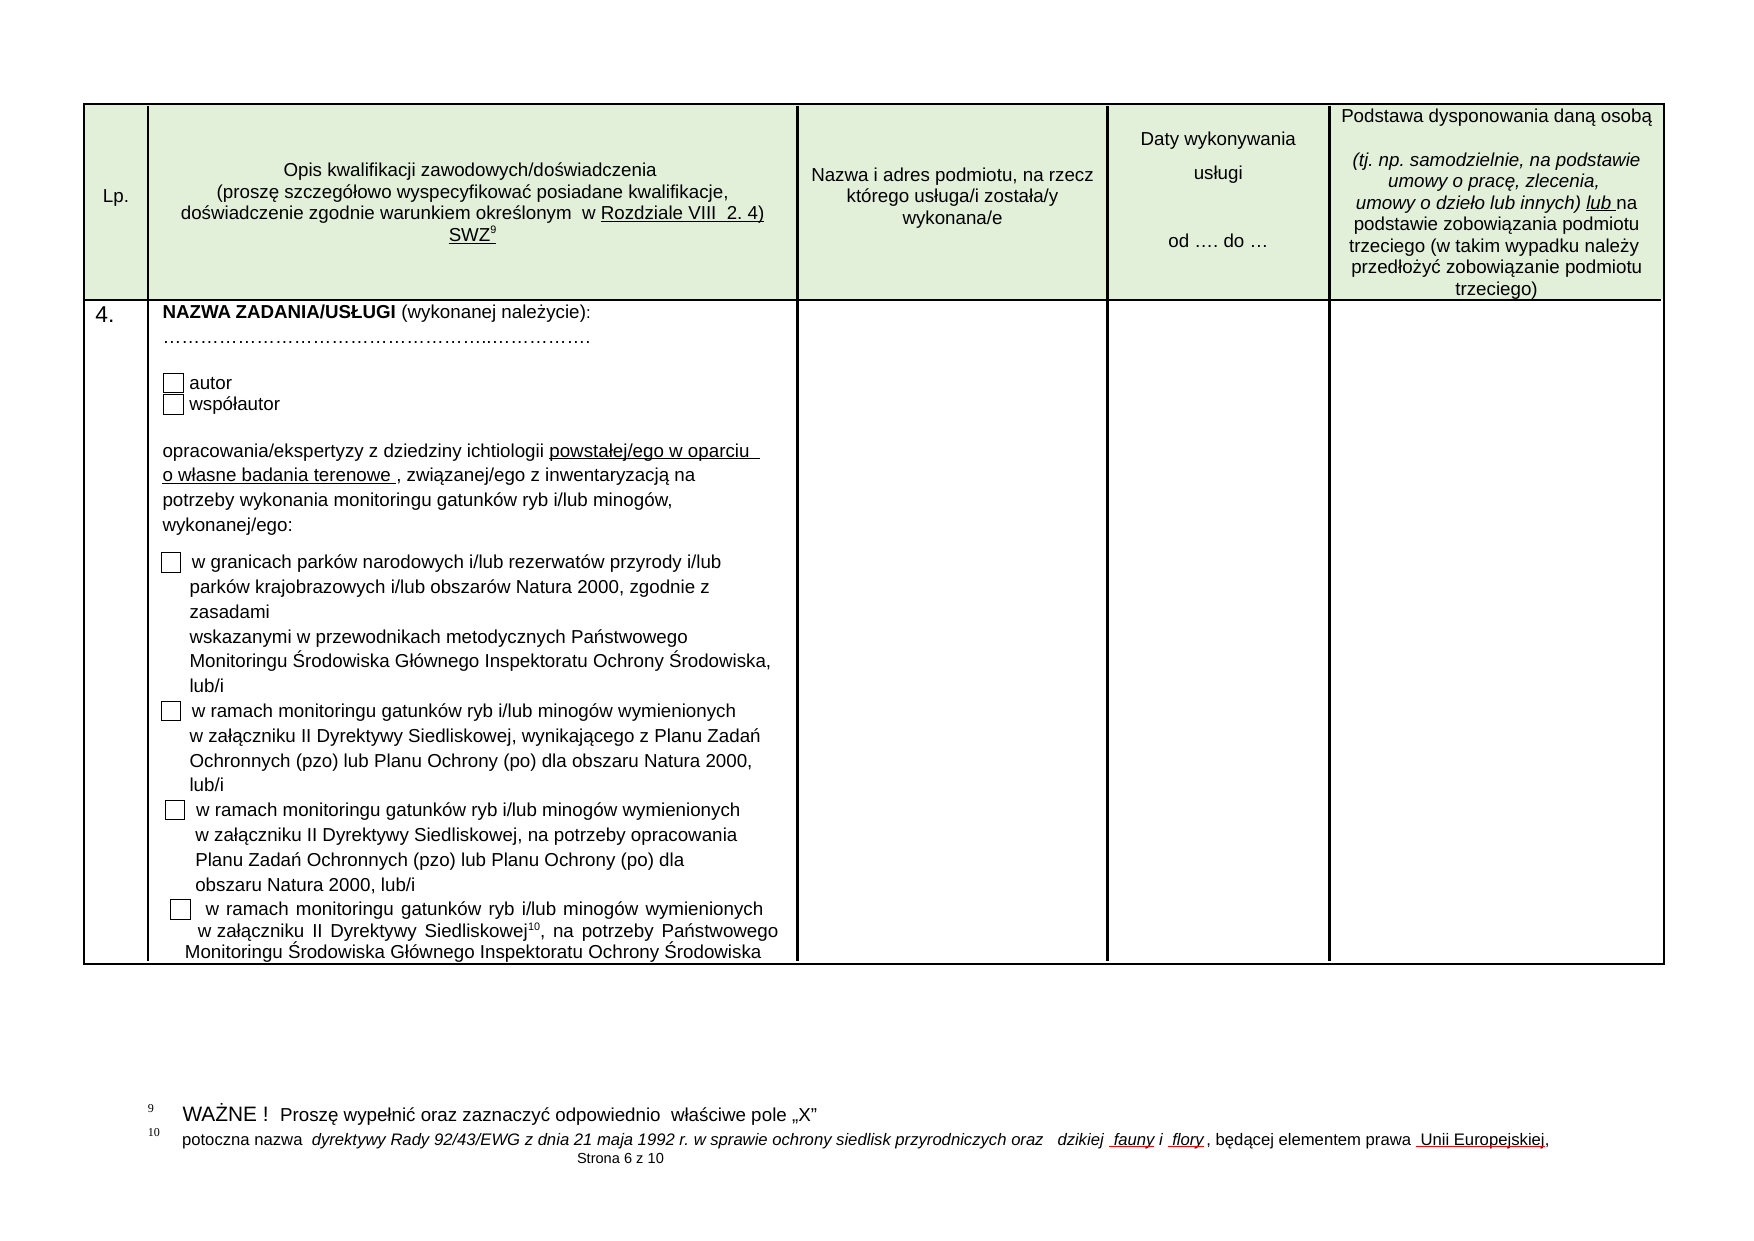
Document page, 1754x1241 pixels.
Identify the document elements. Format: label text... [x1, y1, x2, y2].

table_cell [1329, 299, 1663, 963]
table_header Lp. [85, 105, 147, 299]
table_header Podstawa dysponowania daną osobą (tj. np. samodzielnie, na podstawie umowy o pracę, zlecenia, umowy o dzieło lub innych) lub na podstawie zobowiązania podmiotu trzeciego (w takim wypadku należy przedłożyć zobowiązanie podmiotu trzeciego) [1331, 105, 1663, 299]
table_header Opis kwalifikacji zawodowych/doświadczenia (proszę szczegółowo wyspecyfikować posiadane kwalifikacje, doświadczenie zgodnie warunkiem określonym w Rozdziale VIII 2. 4) SWZ [149, 105, 797, 299]
table_cell [797, 301, 1107, 963]
table_cell 4. [85, 301, 147, 963]
table_cell [1107, 301, 1329, 963]
table_header Daty wykonywania usługi od …. do … [1109, 105, 1329, 299]
table_header Nazwa i adres podmiotu, na rzecz którego usługa/i została/y wykonana/e [799, 105, 1107, 299]
